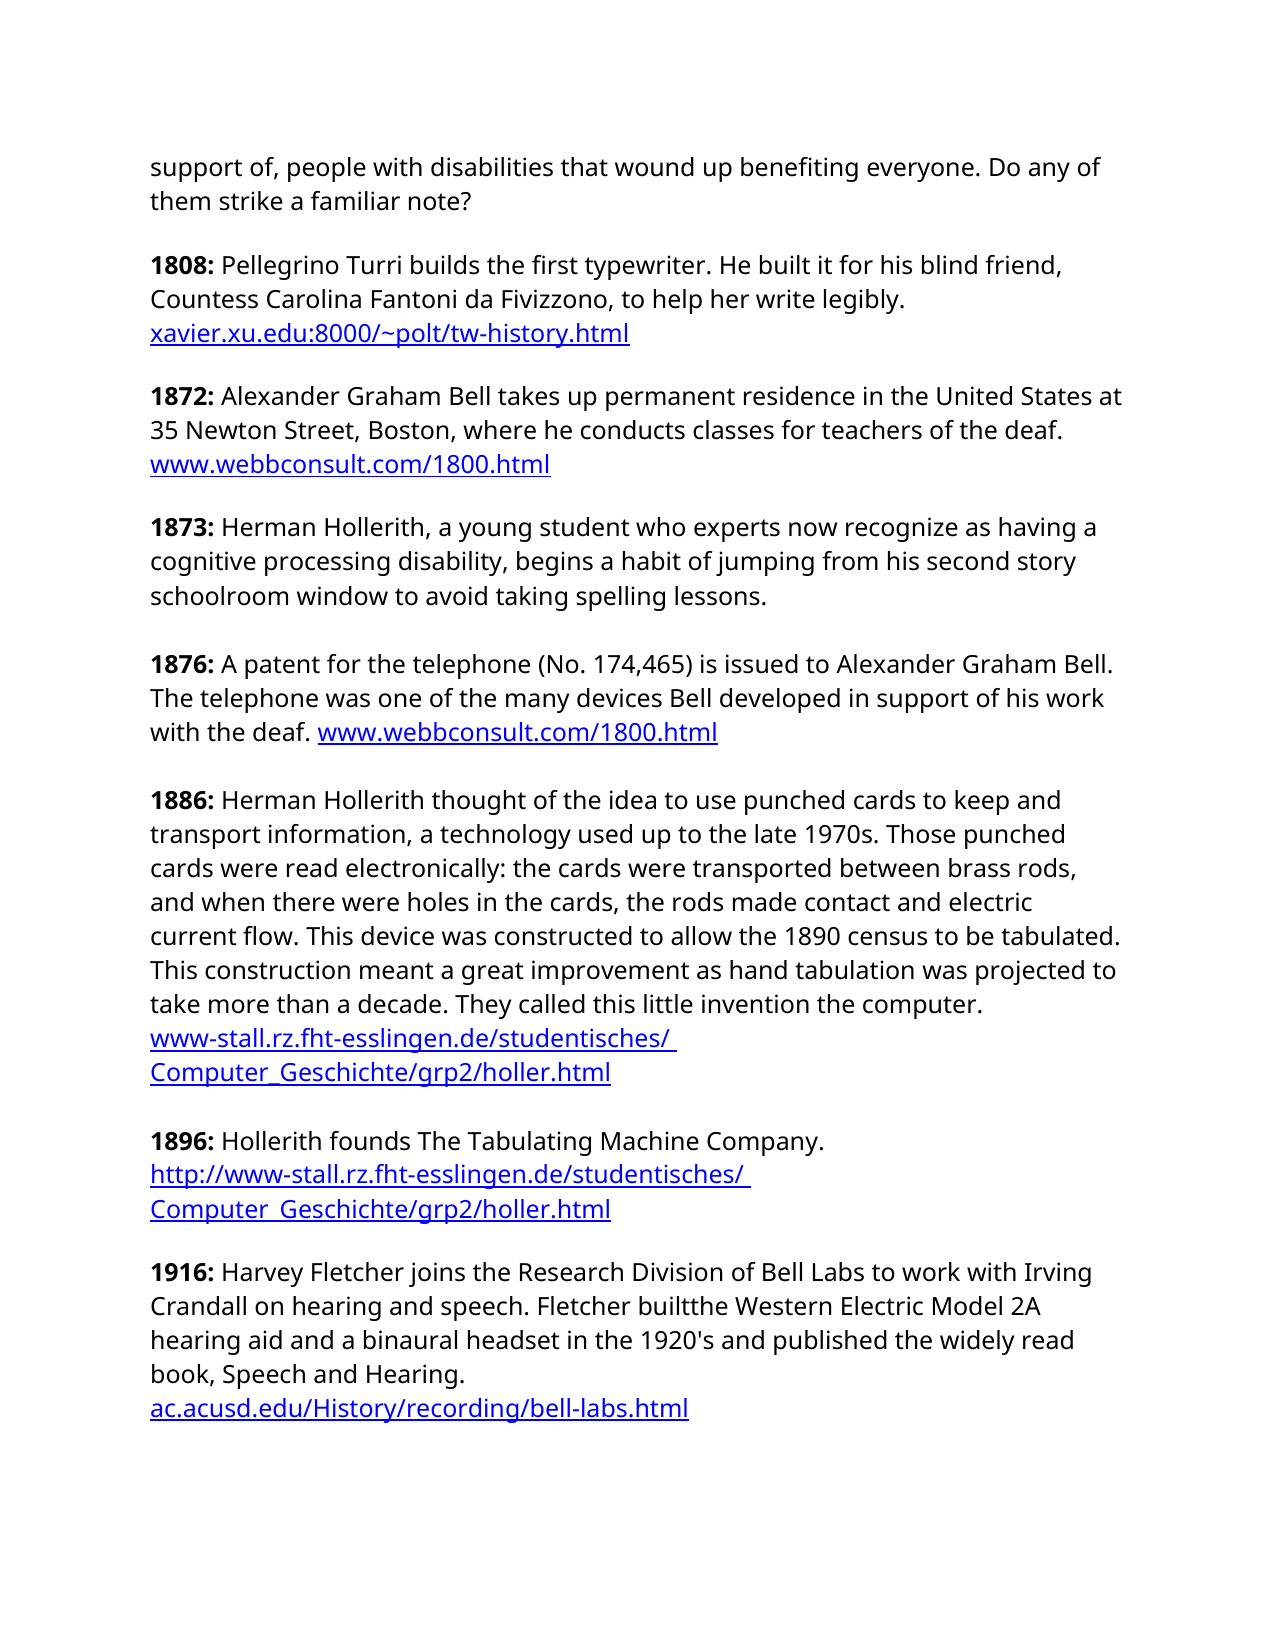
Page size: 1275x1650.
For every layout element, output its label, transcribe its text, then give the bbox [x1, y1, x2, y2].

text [150, 150, 1125, 218]
text 1808: Pellegrino Turri builds the first typewriter. He built it for his blind friend, Countess Carolina Fantoni da Fivizzono, to help her write legibly. xavier.xu.edu:8000/~polt/tw-history.html [150, 247, 1125, 349]
text 1916: Harvey Fletcher joins the Research Division of Bell Labs to work with Irving Crandall on hearing and speech. Fletcher builtthe Western Electric Model 2A hearing aid and a binaural headset in the 1920's and published the widely read book, Speech and Hearing. ac.acusd.edu/History/recording/bell-labs.html [150, 1254, 1125, 1425]
text 1872: Alexander Graham Bell takes up permanent residence in the United States at 35 Newton Street, Boston, where he conducts classes for teachers of the deaf. www.webbconsult.com/1800.html [150, 379, 1125, 481]
text 1873: Herman Hollerith, a young student who experts now recognize as having a cognitive processing disability, begins a habit of jumping from his second story schoolroom window to avoid taking spelling lessons. 1876: A patent for the telephone (No. 174,465) is issued to Alexander Graham Bell. The telephone was one of the many devices Bell developed in support of his work with the deaf. www.webbconsult.com/1800.html 1886: Herman Hollerith thought of the idea to use punched cards to keep and transport information, a technology used up to the late 1970s. Those punched cards were read electronically: the cards were transported between brass rods, and when there were holes in the cards, the rods made contact and electric current flow. This device was constructed to allow the 1890 census to be tabulated. This construction meant a great improvement as hand tabulation was projected to take more than a decade. They called this little invention the computer. www-stall.rz.fht-esslingen.de/studentisches/ Computer_Geschichte/grp2/holler.html 1896: Hollerith founds The Tabulating Machine Company. http://www-stall.rz.fht-esslingen.de/studentisches/ Computer_Geschichte/grp2/holler.html [150, 510, 1125, 1225]
